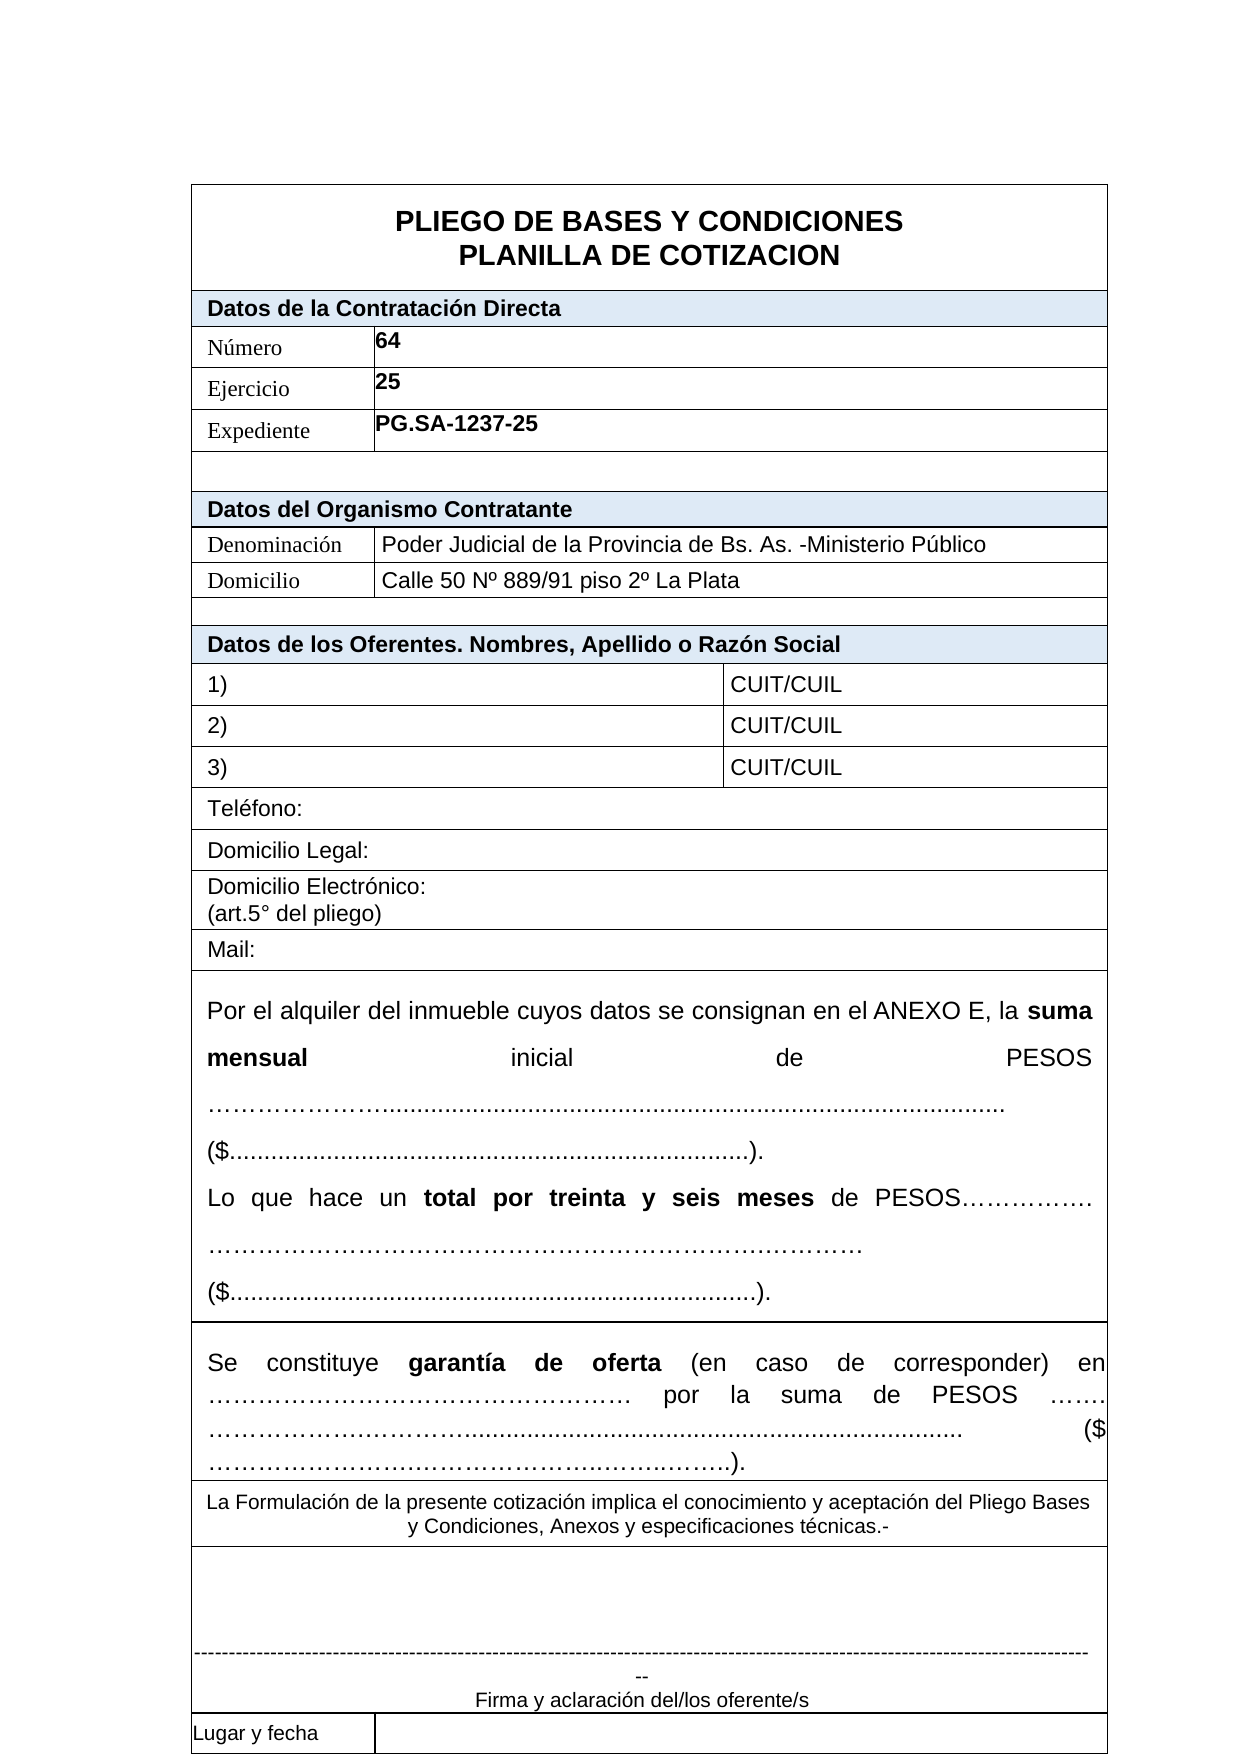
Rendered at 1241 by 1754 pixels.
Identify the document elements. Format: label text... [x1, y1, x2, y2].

table_cell Poder Judicial de la Provincia de Bs. As. -Ministerio Público [375, 528, 1107, 562]
table_cell CUIT/CUIL [724, 664, 1107, 704]
table_cell [192, 452, 1107, 491]
table_cell [192, 598, 1107, 625]
table_cell Datos de la Contratación Directa [192, 291, 1107, 326]
table_cell [376, 1714, 1107, 1753]
table_header PLIEGO DE BASES Y CONDICIONES PLANILLA DE COTIZACION [192, 185, 1107, 290]
table_cell Denominación [192, 528, 374, 562]
table_cell Por el alquiler del inmueble cuyos datos se consignan en el ANEXO E, la suma mensual inicial de PESOS ………………….......................................................................................... ($...........................................................................). Lo que hace un total por treinta y seis meses de PESOS…………….………………………………………………………….………… ($............................................................................). [192, 971, 1107, 1321]
table_cell 64 [375, 327, 1107, 367]
table_cell Se constituye garantía de oferta (en caso de corresponder) en …………………………………………… por la suma de PESOS …….……………….…………........................................................................ ($ …………………….…………………..……..……..). [192, 1323, 1107, 1479]
table_cell Datos del Organismo Contratante [192, 492, 1107, 526]
table_cell Mail: [192, 930, 1107, 970]
table_cell CUIT/CUIL [724, 706, 1107, 746]
table_cell Domicilio [192, 563, 374, 597]
table_cell Datos de los Oferentes. Nombres, Apellido o Razón Social [192, 626, 1107, 663]
table_cell Lugar y fecha [192, 1714, 374, 1753]
table_cell Ejercicio [192, 368, 374, 409]
table_cell Calle 50 Nº 889/91 piso 2º La Plata [375, 563, 1107, 597]
table_cell 25 [375, 368, 1107, 409]
table_cell 1) [192, 664, 723, 704]
table_cell Expediente [192, 410, 374, 451]
table_cell 2) [192, 706, 723, 746]
table_cell 3) [192, 747, 723, 787]
table_cell La Formulación de la presente cotización implica el conocimiento y aceptación del Pliego Bases y Condiciones, Anexos y especificaciones técnicas.- [192, 1481, 1107, 1546]
table_cell ----------------------------------------------------------------------------------------------------------------------------------- Firma y aclaración del/los oferente/s [192, 1547, 1107, 1712]
table_cell PG.SA-1237-25 [375, 410, 1107, 451]
table_cell CUIT/CUIL [724, 747, 1107, 787]
table_cell Domicilio Legal: [192, 830, 1107, 870]
table_cell Teléfono: [192, 788, 1107, 828]
table_cell Domicilio Electrónico: (art.5° del pliego) [192, 871, 1107, 928]
table_cell Número [192, 327, 374, 367]
